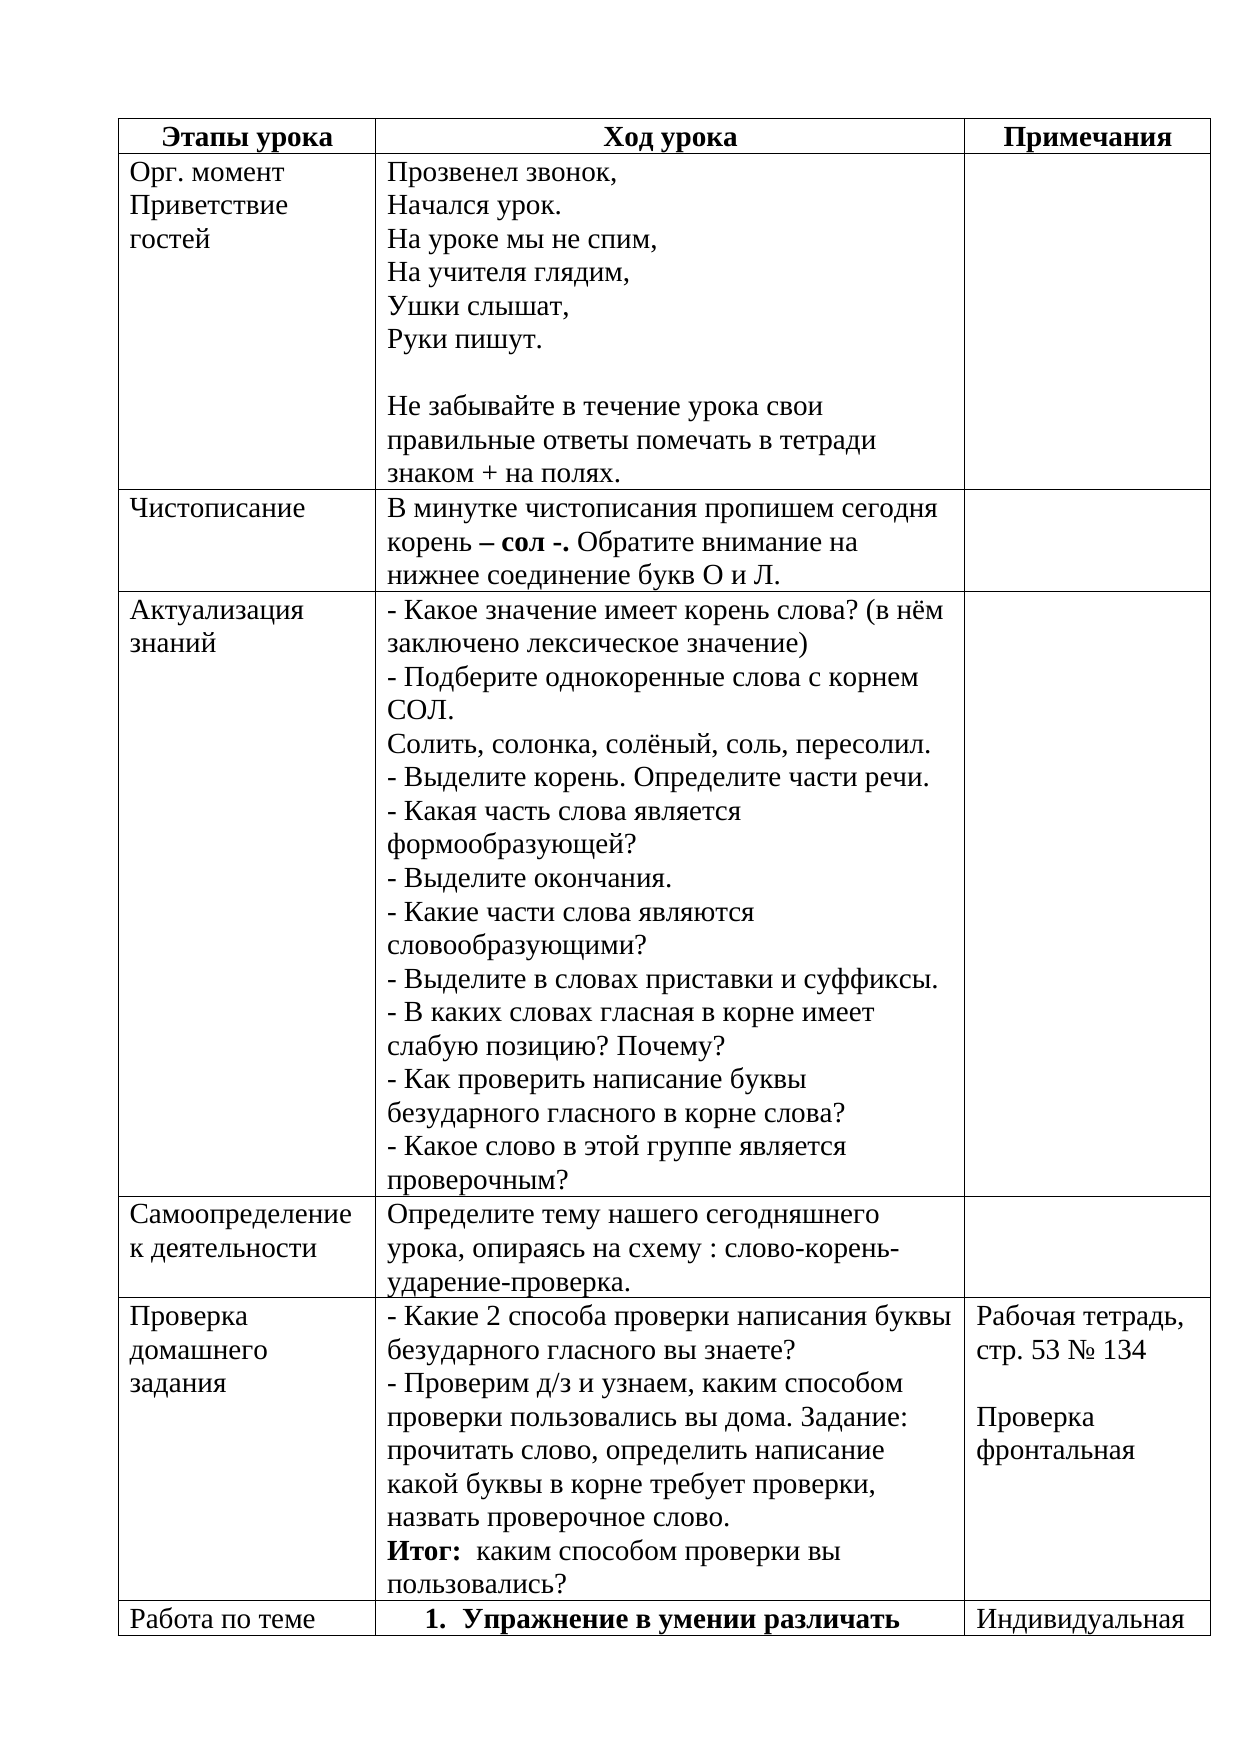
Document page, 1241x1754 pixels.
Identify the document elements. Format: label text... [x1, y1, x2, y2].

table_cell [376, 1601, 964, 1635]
table_cell Актуализация знаний [119, 592, 375, 1196]
table_cell [965, 1197, 1210, 1297]
table_cell - Какое значение имеет корень слова? (в нём заключено лексическое значение) - Подберите однокоренные слова с корнем СОЛ. Солить, солонка, солёный, соль, пересолил. - Выделите корень. Определите части речи. - Какая часть слова является формообразующей? - Выделите окончания. - Какие части слова являются словообразующими? - Выделите в словах приставки и суффиксы. - В каких словах гласная в корне имеет слабую позицию? Почему? - Как проверить написание буквы безударного гласного в корне слова? - Какое слово в этой группе является проверочным? [376, 592, 964, 1196]
table_cell Проверка домашнего задания [119, 1298, 375, 1600]
table_header Ход урока [376, 119, 964, 153]
table_cell Рабочая тетрадь, стр. 53 № 134 Проверка фронтальная [965, 1298, 1210, 1600]
table_header Этапы урока [119, 119, 375, 153]
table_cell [965, 1601, 1210, 1635]
table_cell Прозвенел звонок, Начался урок. На уроке мы не спим, На учителя глядим, Ушки слышат, Руки пишут. Не забывайте в течение урока свои правильные ответы помечать в тетради знаком + на полях. [376, 154, 964, 489]
table_cell [965, 592, 1210, 1196]
table_cell - Какие 2 способа проверки написания буквы безударного гласного вы знаете? - Проверим д/з и узнаем, каким способом проверки пользовались вы дома. Задание: прочитать слово, определить написание какой буквы в корне требует проверки, назвать проверочное слово. Итог: каким способом проверки вы пользовались? [376, 1298, 964, 1600]
table_cell [965, 154, 1210, 489]
table_cell Чистописание [119, 490, 375, 591]
table_cell [965, 490, 1210, 591]
table_cell Самоопределение к деятельности [119, 1197, 375, 1297]
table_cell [119, 1601, 375, 1635]
table_header Примечания [965, 119, 1210, 153]
table_cell Определите тему нашего сегодняшнего урока, опираясь на схему : слово-корень-ударение-проверка. [376, 1197, 964, 1297]
table_cell Орг. момент Приветствие гостей [119, 154, 375, 489]
table_cell В минутке чистописания пропишем сегодня корень – сол -. Обратите внимание на нижнее соединение букв О и Л. [376, 490, 964, 591]
